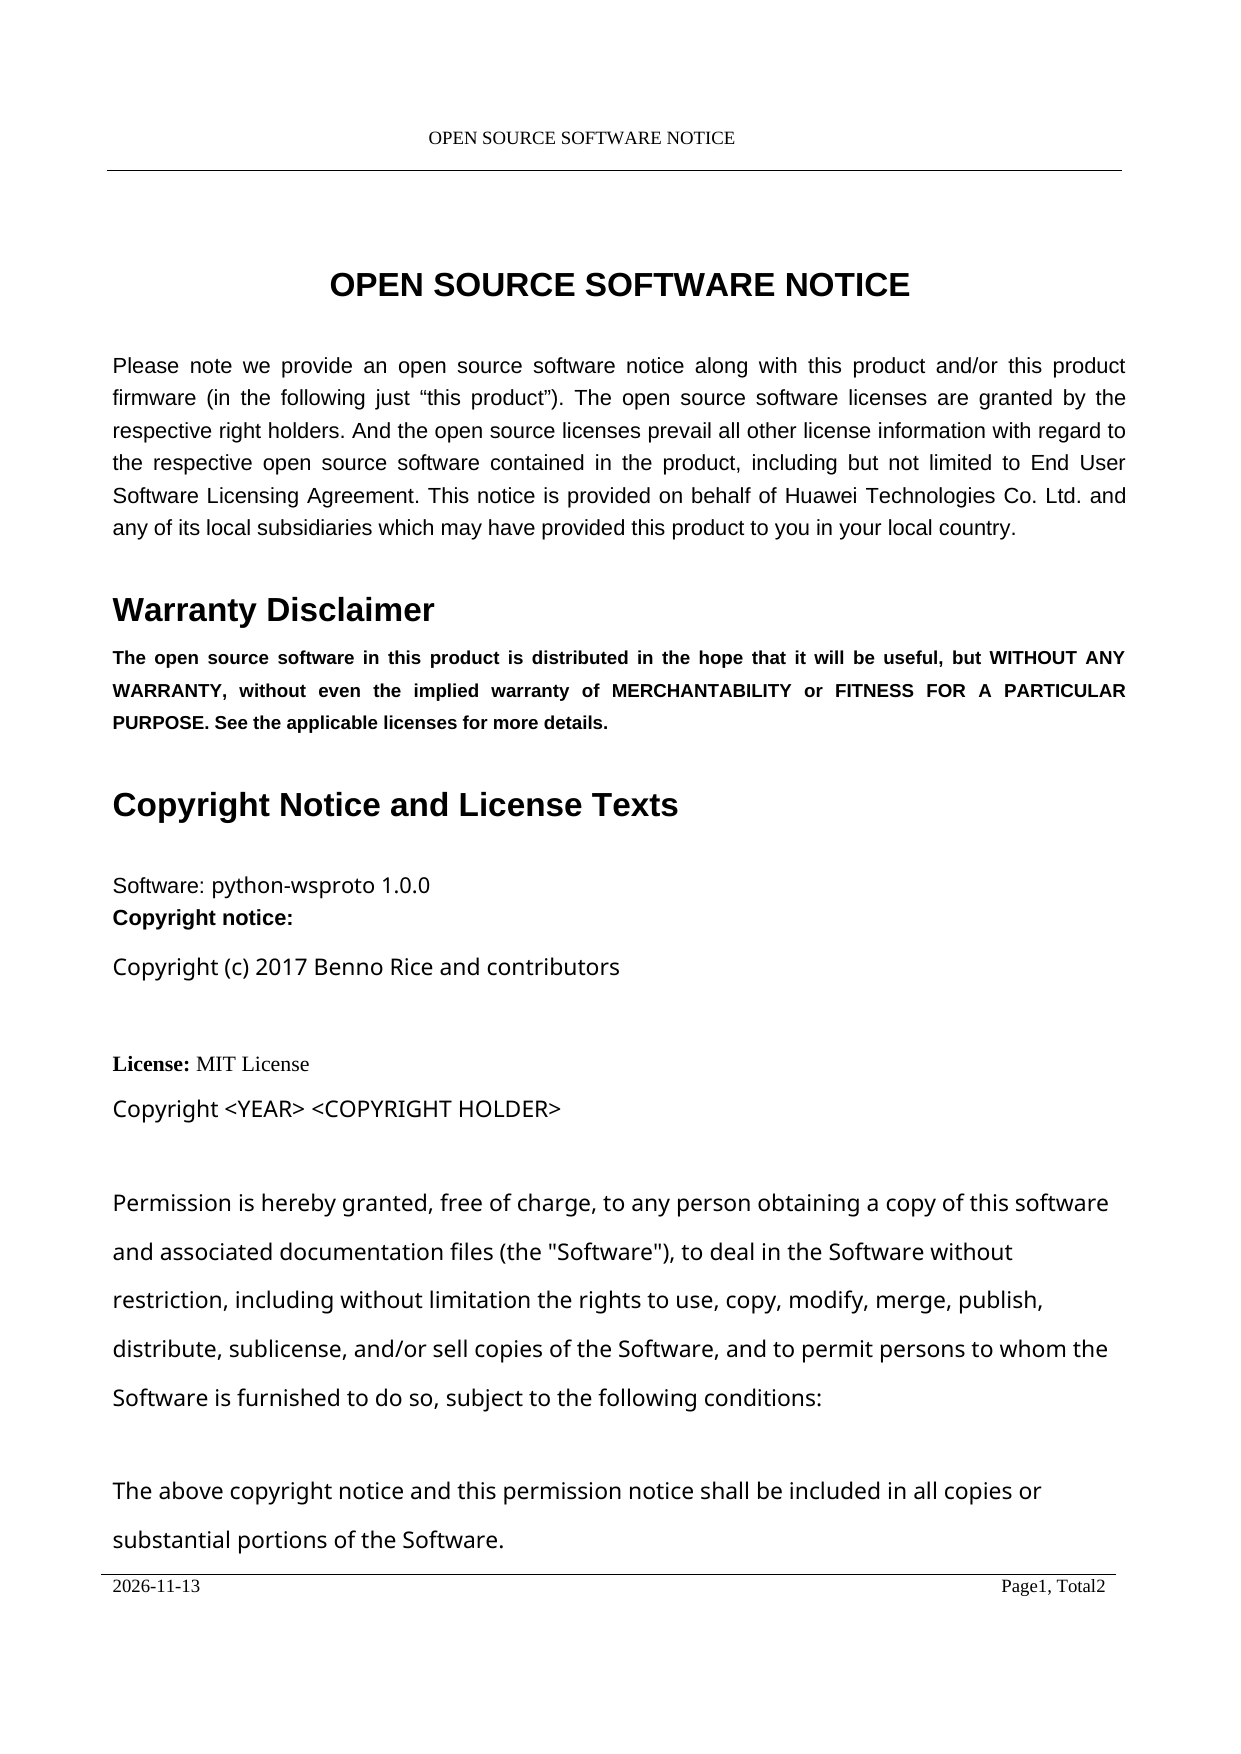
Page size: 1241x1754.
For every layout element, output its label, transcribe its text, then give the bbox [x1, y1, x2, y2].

text Warranty Disclaimer [112, 576, 1128, 641]
text Copyright Notice and License Texts [112, 771, 1128, 836]
text Please note we provide an open source software notice along with this product and/or this product firmware (in the following just “this product”). The open source software licenses are granted by the respective right holders. And the open source licenses prevail all other license information with regard to the respective open source software contained in the product, including but not limited to End User Software Licensing Agreement. This notice is provided on behalf of Huawei Technologies Co. Ltd. and any of its local subsidiaries which may have provided this product to you in your local country. [112, 349, 1128, 544]
text The above copyright notice and this permission notice shall be included in all copies or substantial portions of the Software. [112, 1474, 1128, 1556]
text License: MIT License [112, 1048, 1128, 1080]
text Software: python-wsproto 1.0.0 [112, 869, 1128, 901]
text Permission is hereby granted, free of charge, to any person obtaining a copy of this software and associated documentation files (the "Software"), to deal in the Software without restriction, including without limitation the rights to use, copy, modify, merge, publish, distribute, sublicense, and/or sell copies of the Software, and to permit persons to whom the Software is furnished to do so, subject to the following conditions: [112, 1186, 1128, 1413]
text Copyright <YEAR> <COPYRIGHT HOLDER> [112, 1093, 1128, 1125]
text The open source software in this product is distributed in the hope that it will be useful, but WITHOUT ANY WARRANTY, without even the implied warranty of MERCHANTABILITY or FITNESS FOR A PARTICULAR PURPOSE. See the applicable licenses for more details. [112, 641, 1128, 739]
text Copyright notice: Copyright (c) 2017 Benno Rice and contributors [112, 901, 1128, 1031]
text OPEN SOURCE SOFTWARE NOTICE [112, 251, 1128, 316]
